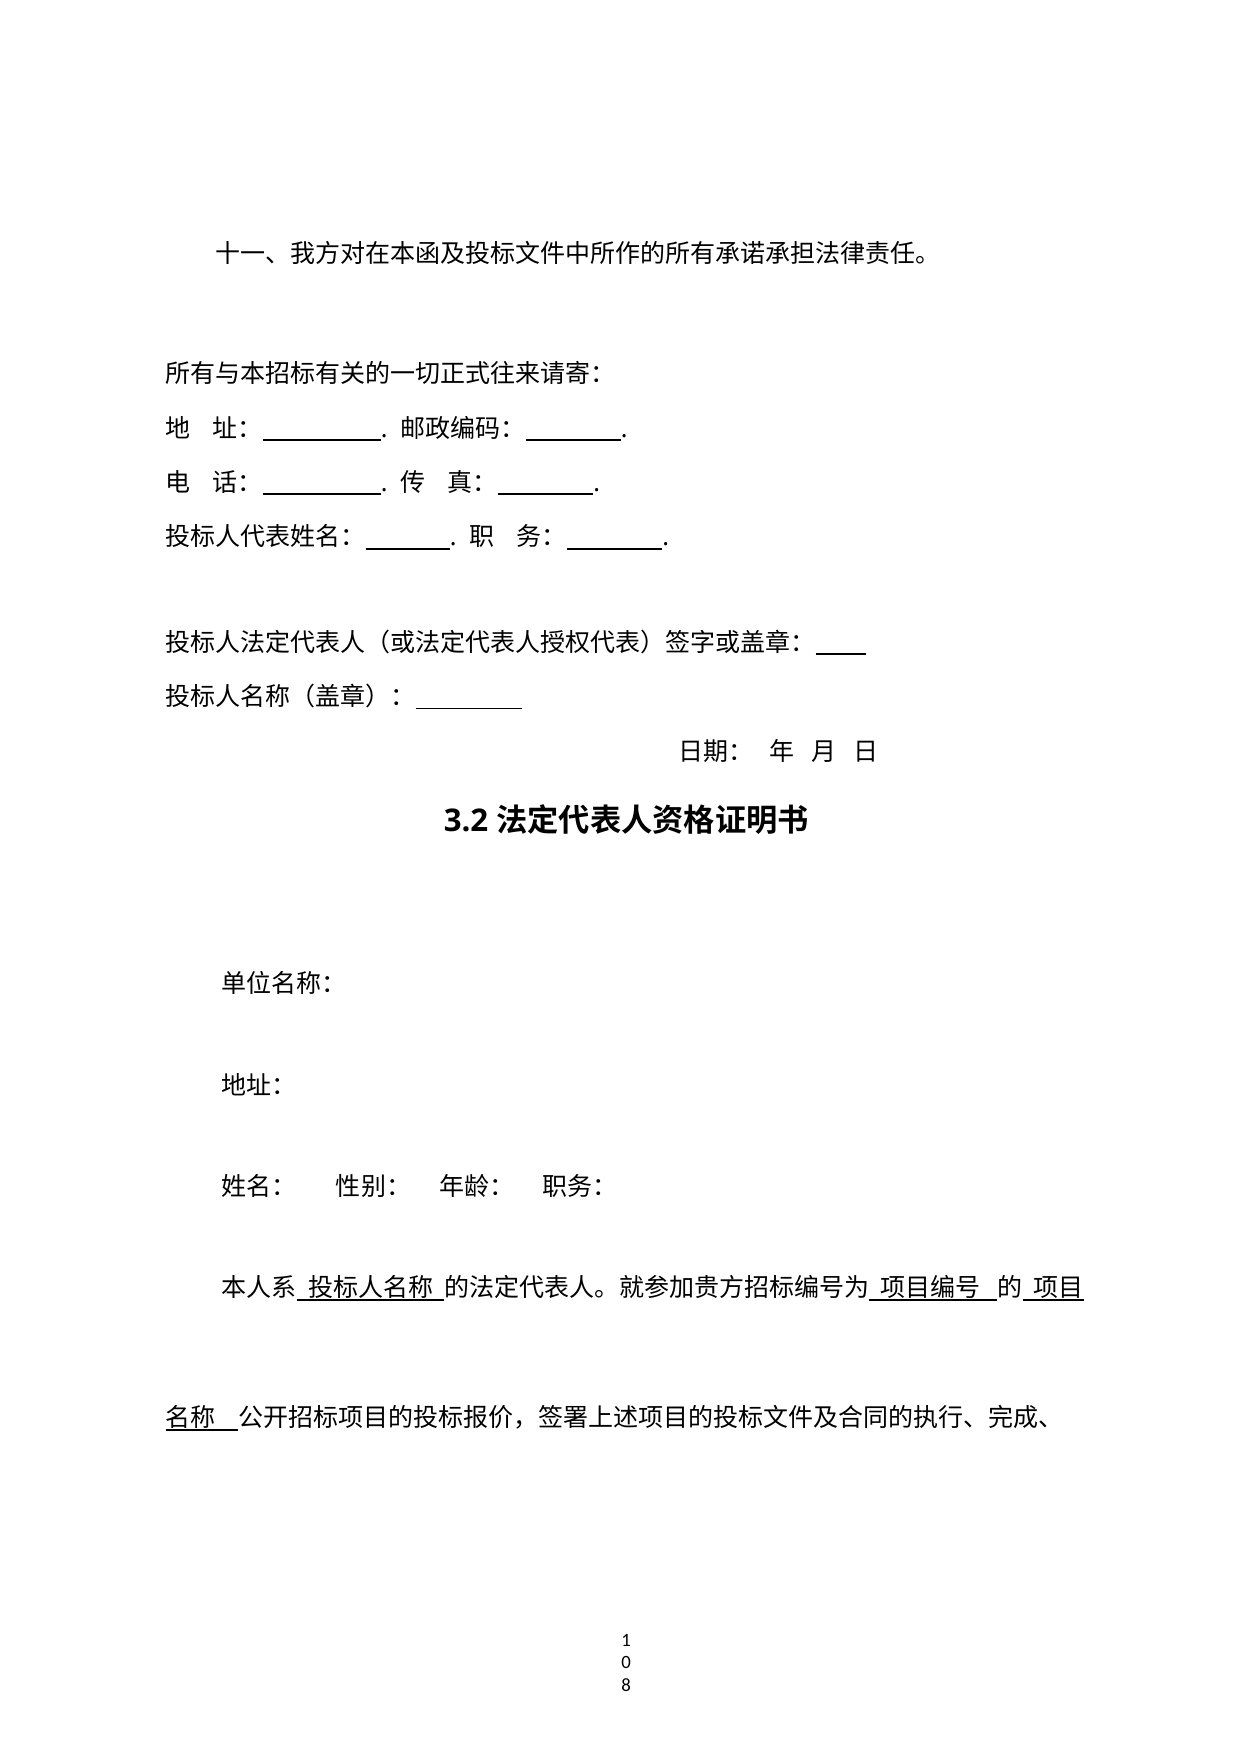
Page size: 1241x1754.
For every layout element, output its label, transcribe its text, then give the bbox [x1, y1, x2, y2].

text 3.2 法定代表人资格证明书 [165, 785, 1087, 850]
text 地址： [165, 1051, 1087, 1116]
text 投标人法定代表人（或法定代表人授权代表）签字或盖章： [165, 622, 1087, 658]
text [165, 1253, 1087, 1448]
text 十一、我方对在本函及投标文件中所作的所有承诺承担法律责任。 [165, 219, 1087, 284]
text 地 址： . 邮政编码： . [165, 408, 1087, 444]
text 所有与本招标有关的一切正式往来请寄： [165, 354, 1087, 390]
text 单位名称： [165, 949, 1087, 1014]
text 投标人名称（盖章）： [165, 677, 1087, 713]
text 日期： 年 月 日 [165, 731, 1087, 767]
text 姓名： 性别： 年龄： 职务： [165, 1152, 1087, 1217]
text 电 话： . 传 真： . [165, 462, 1087, 499]
text 投标人代表姓名： . 职 务： . [165, 517, 1087, 553]
